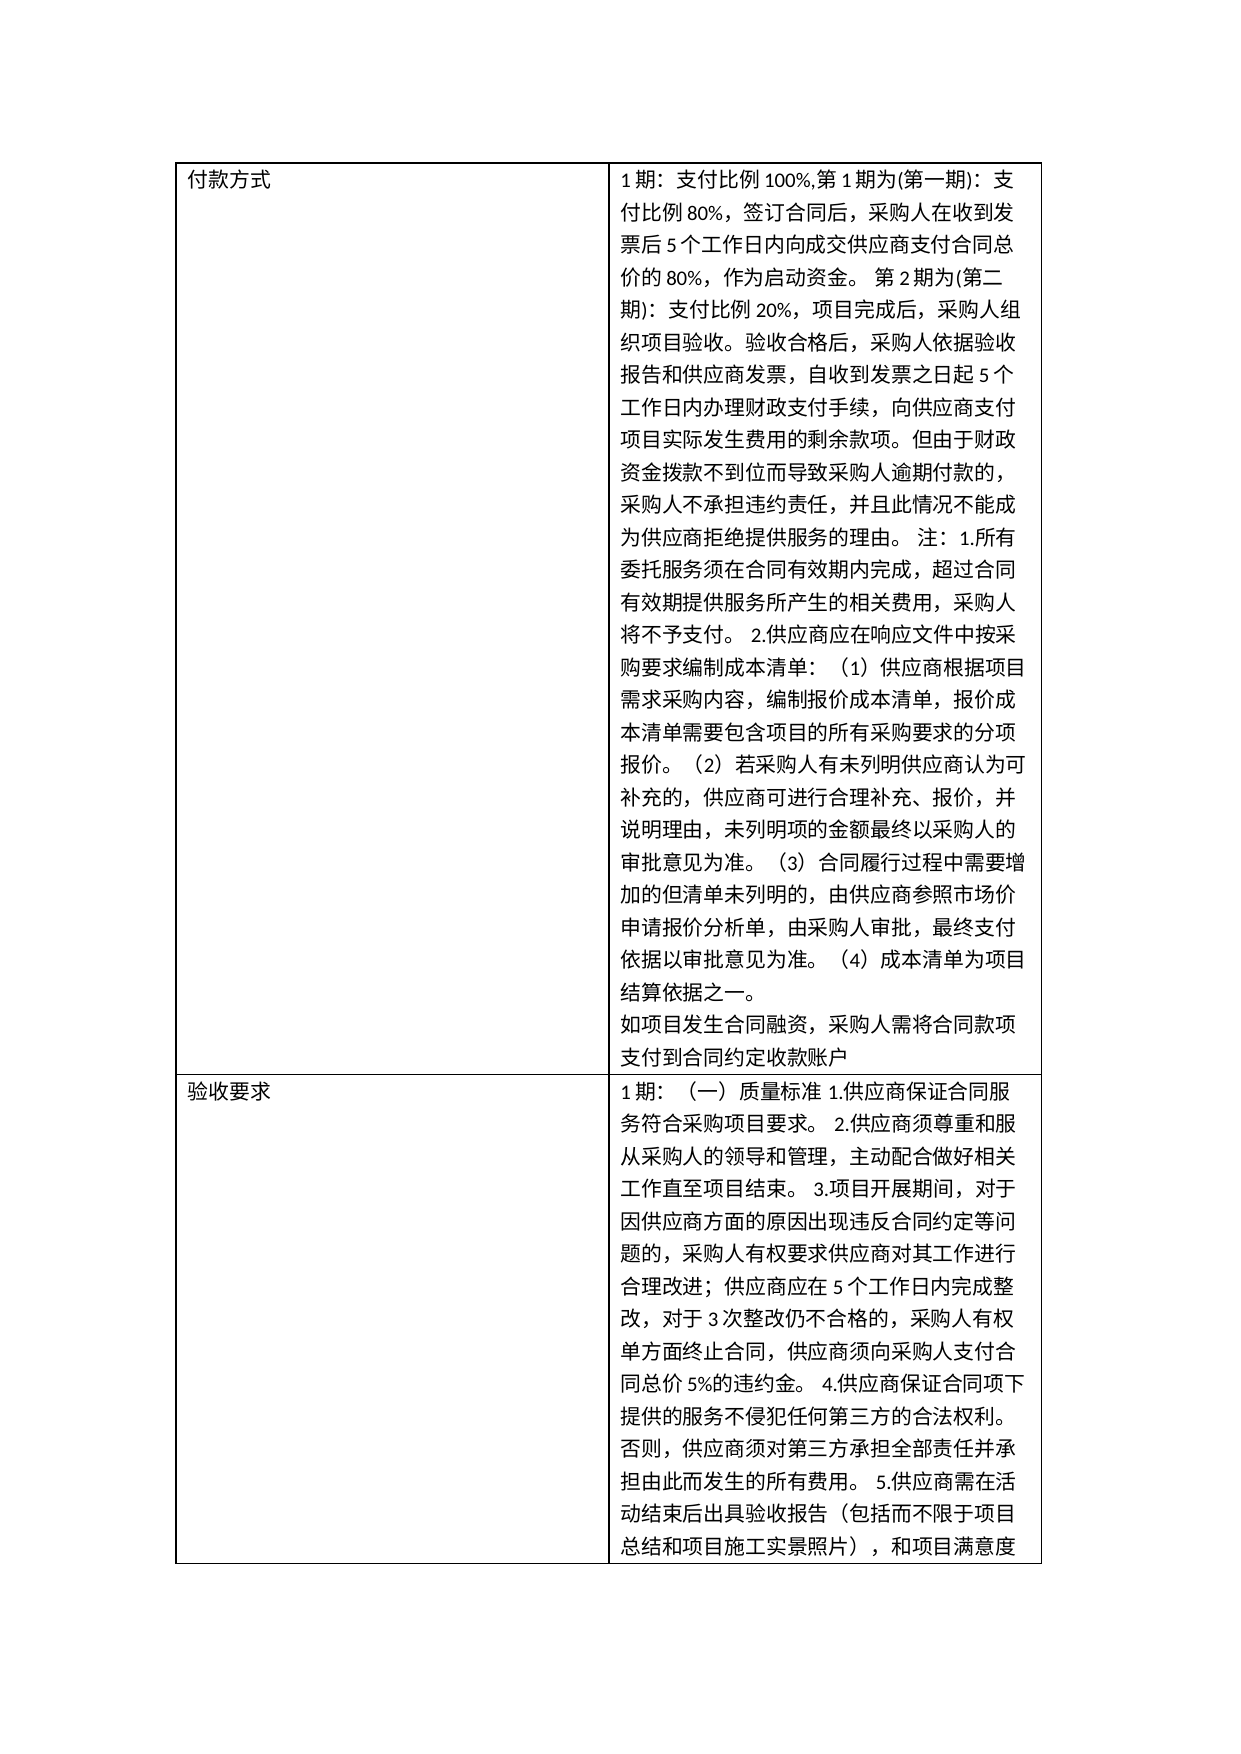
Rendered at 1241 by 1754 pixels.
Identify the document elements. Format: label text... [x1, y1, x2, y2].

table_cell 验收要求 [177, 1075, 608, 1563]
table_cell 付款方式 [177, 164, 608, 1073]
table_cell 1期：支付比例100%,第1期为(第一期)：支付比例80%，签订合同后，采购人在收到发票后5个工作日内向成交供应商支付合同总价的80%，作为启动资金。 第2期为(第二期)：支付比例20%，项目完成后，采购人组织项目验收。验收合格后，采购人依据验收报告和供应商发票，自收到发票之日起5个工作日内办理财政支付手续，向供应商支付项目实际发生费用的剩余款项。但由于财政资金拨款不到位而导致采购人逾期付款的，采购人不承担违约责任，并且此情况不能成为供应商拒绝提供服务的理由。 注：1.所有委托服务须在合同有效期内完成，超过合同有效期提供服务所产生的相关费用，采购人将不予支付。 2.供应商应在响应文件中按采购要求编制成本清单：（1）供应商根据项目需求采购内容，编制报价成本清单，报价成本清单需要包含项目的所有采购要求的分项报价。（2）若采购人有未列明供应商认为可补充的，供应商可进行合理补充、报价，并说明理由，未列明项的金额最终以采购人的审批意见为准。（3）合同履行过程中需要增加的但清单未列明的，由供应商参照市场价申请报价分析单，由采购人审批，最终支付依据以审批意见为准。（4）成本清单为项目结算依据之一。 如项目发生合同融资，采购人需将合同款项支付到合同约定收款账户 [610, 164, 1041, 1073]
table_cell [610, 1075, 1041, 1563]
